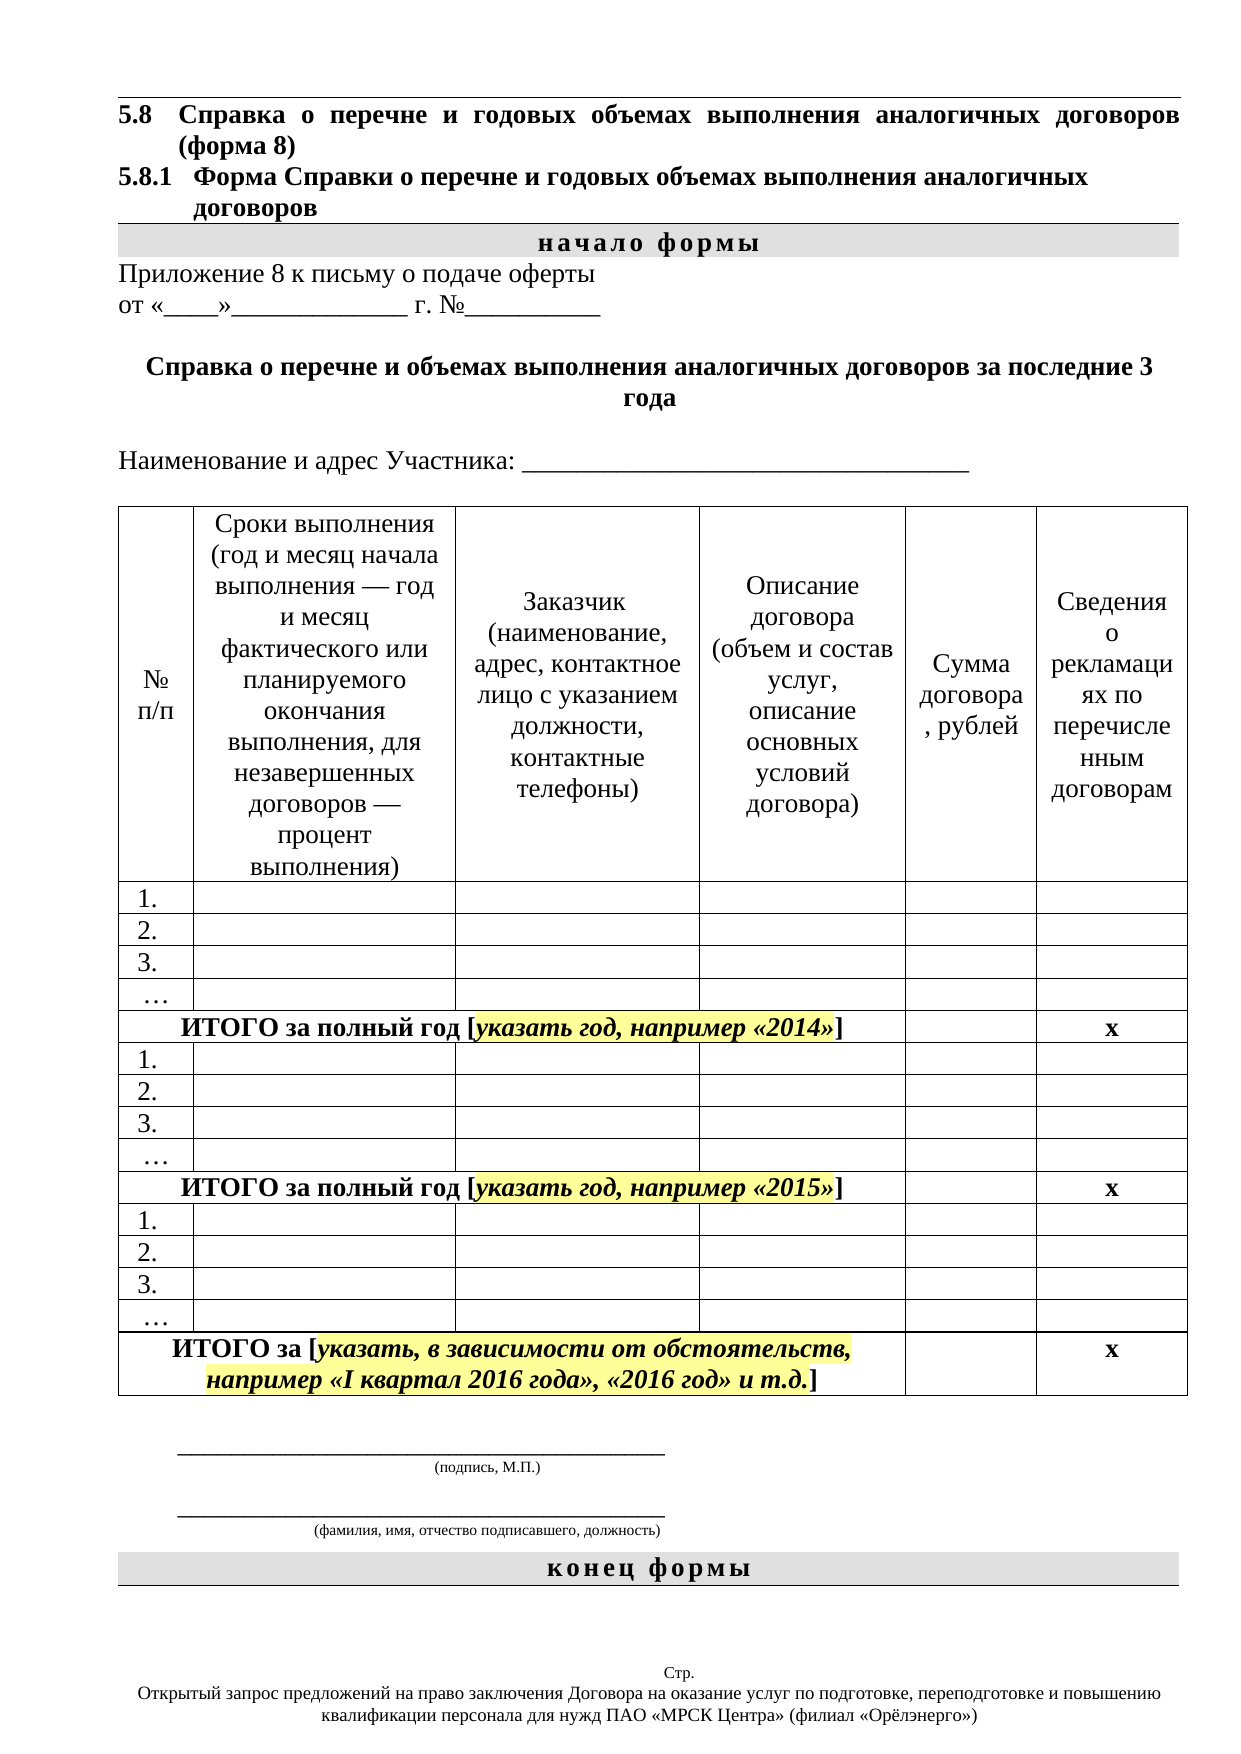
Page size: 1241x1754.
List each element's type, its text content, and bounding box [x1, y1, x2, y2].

table_cell [700, 882, 905, 913]
text ____________________________________ [118, 1489, 1181, 1520]
table_cell [1037, 1236, 1187, 1267]
table_cell … [119, 1300, 193, 1331]
table_cell [456, 882, 699, 913]
table_cell [194, 914, 455, 945]
text Приложение 8 к письму о подаче оферты от «____»_____________ г. №__________ [118, 257, 1181, 319]
text ____________________________________ [118, 1427, 1181, 1458]
table_header № п/п [119, 507, 193, 881]
table_header Описание договора (объем и состав услуг, описание основных условий договора) [700, 507, 905, 881]
table_cell [1037, 1268, 1187, 1299]
table_cell [194, 1075, 455, 1106]
table_cell [456, 1043, 699, 1074]
table_header Сумма договора, рублей [906, 507, 1036, 881]
table_cell [906, 1172, 1036, 1203]
table_cell [1037, 882, 1187, 913]
text начало формы [118, 224, 1179, 257]
text (фамилия, имя, отчество подписавшего, должность) [118, 1520, 797, 1552]
table_cell [700, 946, 905, 977]
table_cell … [119, 979, 193, 1009]
table_cell [1037, 946, 1187, 977]
table_cell [700, 1300, 905, 1331]
table_cell [119, 1107, 193, 1138]
table_cell [700, 979, 905, 1009]
table_cell [119, 914, 193, 945]
table_cell [1037, 1139, 1187, 1171]
table_header Заказчик (наименование, адрес, контактное лицо с указанием должности, контактные телефоны) [456, 507, 699, 881]
table_cell [119, 946, 193, 977]
table_cell [700, 914, 905, 945]
table_cell [1037, 1043, 1187, 1074]
table_cell [906, 1333, 1036, 1395]
table_cell [906, 1107, 1036, 1138]
text конец формы [118, 1552, 1179, 1585]
table_cell [119, 1204, 193, 1235]
table_cell [119, 1236, 193, 1267]
table_cell [456, 1300, 699, 1331]
table_cell [456, 1075, 699, 1106]
table_cell [456, 1236, 699, 1267]
table_cell [906, 1300, 1036, 1331]
subtitle Справка о перечне и годовых объемах выполнения аналогичных договоров (форма 8) [118, 98, 1181, 160]
table_cell [906, 1268, 1036, 1299]
table_cell [456, 1268, 699, 1299]
table_cell [1037, 1107, 1187, 1138]
table_cell [700, 1236, 905, 1267]
table_cell [1037, 1075, 1187, 1106]
table_cell [700, 1107, 905, 1138]
table_cell ИТОГО за полный год [указать год, например «2014»] [119, 1011, 476, 1042]
table_cell [194, 946, 455, 977]
table_cell [194, 1236, 455, 1267]
table_header Сведения о рекламациях по перечисленным договорам [1037, 507, 1187, 881]
table_cell [1037, 1300, 1187, 1331]
table_cell [906, 882, 1036, 913]
table_cell [700, 1043, 905, 1074]
table_cell [700, 1268, 905, 1299]
table_cell [1037, 1204, 1187, 1235]
table_cell [119, 1268, 193, 1299]
table_cell [194, 1268, 455, 1299]
table_cell [456, 1204, 699, 1235]
table_cell [906, 1204, 1036, 1235]
table_cell [194, 1204, 455, 1235]
table_header Сроки выполнения (год и месяц начала выполнения — год и месяц фактического или планируемого окончания выполнения, для незавершенных договоров — процент выполнения) [194, 507, 455, 881]
table_cell [194, 1139, 455, 1171]
table_cell … [119, 1139, 193, 1171]
table_cell [906, 946, 1036, 977]
table_cell [456, 914, 699, 945]
table_cell х [1037, 1172, 1187, 1203]
text (подпись, М.П.) [118, 1458, 797, 1489]
table_cell [456, 946, 699, 977]
table_cell [906, 914, 1036, 945]
table_cell [119, 1075, 193, 1106]
table_cell [194, 1107, 455, 1138]
text Наименование и адрес Участника: _________________________________ [118, 444, 1181, 475]
table_cell [906, 1011, 1036, 1042]
subtitle Форма Справки о перечне и годовых объемах выполнения аналогичных договоров [118, 160, 1181, 223]
table_cell х [1037, 1333, 1187, 1395]
table_cell [194, 1300, 455, 1331]
table_cell [194, 1043, 455, 1074]
table_cell [906, 979, 1036, 1009]
table_cell [1037, 914, 1187, 945]
table_cell [906, 1139, 1036, 1171]
table_cell [906, 1043, 1036, 1074]
table_cell [119, 882, 193, 913]
table_cell [700, 1204, 905, 1235]
table_cell [700, 1139, 905, 1171]
table_cell ИТОГО за полный год [указать год, например «2015»] [119, 1172, 476, 1203]
table_cell [119, 1043, 193, 1074]
table_cell [194, 979, 455, 1009]
table_cell ИТОГО за [указать, в зависимости от обстоятельств, например «I квартал 2016 года», «2016 год» и т.д.] [119, 1333, 317, 1395]
table_cell [456, 979, 699, 1009]
table_cell [456, 1139, 699, 1171]
table_cell [906, 1075, 1036, 1106]
table_cell [906, 1236, 1036, 1267]
text Справка о перечне и объемах выполнения аналогичных договоров за последние 3 года [118, 350, 1181, 413]
table_cell [456, 1107, 699, 1138]
table_cell [1037, 979, 1187, 1009]
table_cell х [1037, 1011, 1187, 1042]
table_cell [700, 1075, 905, 1106]
table_cell [194, 882, 455, 913]
